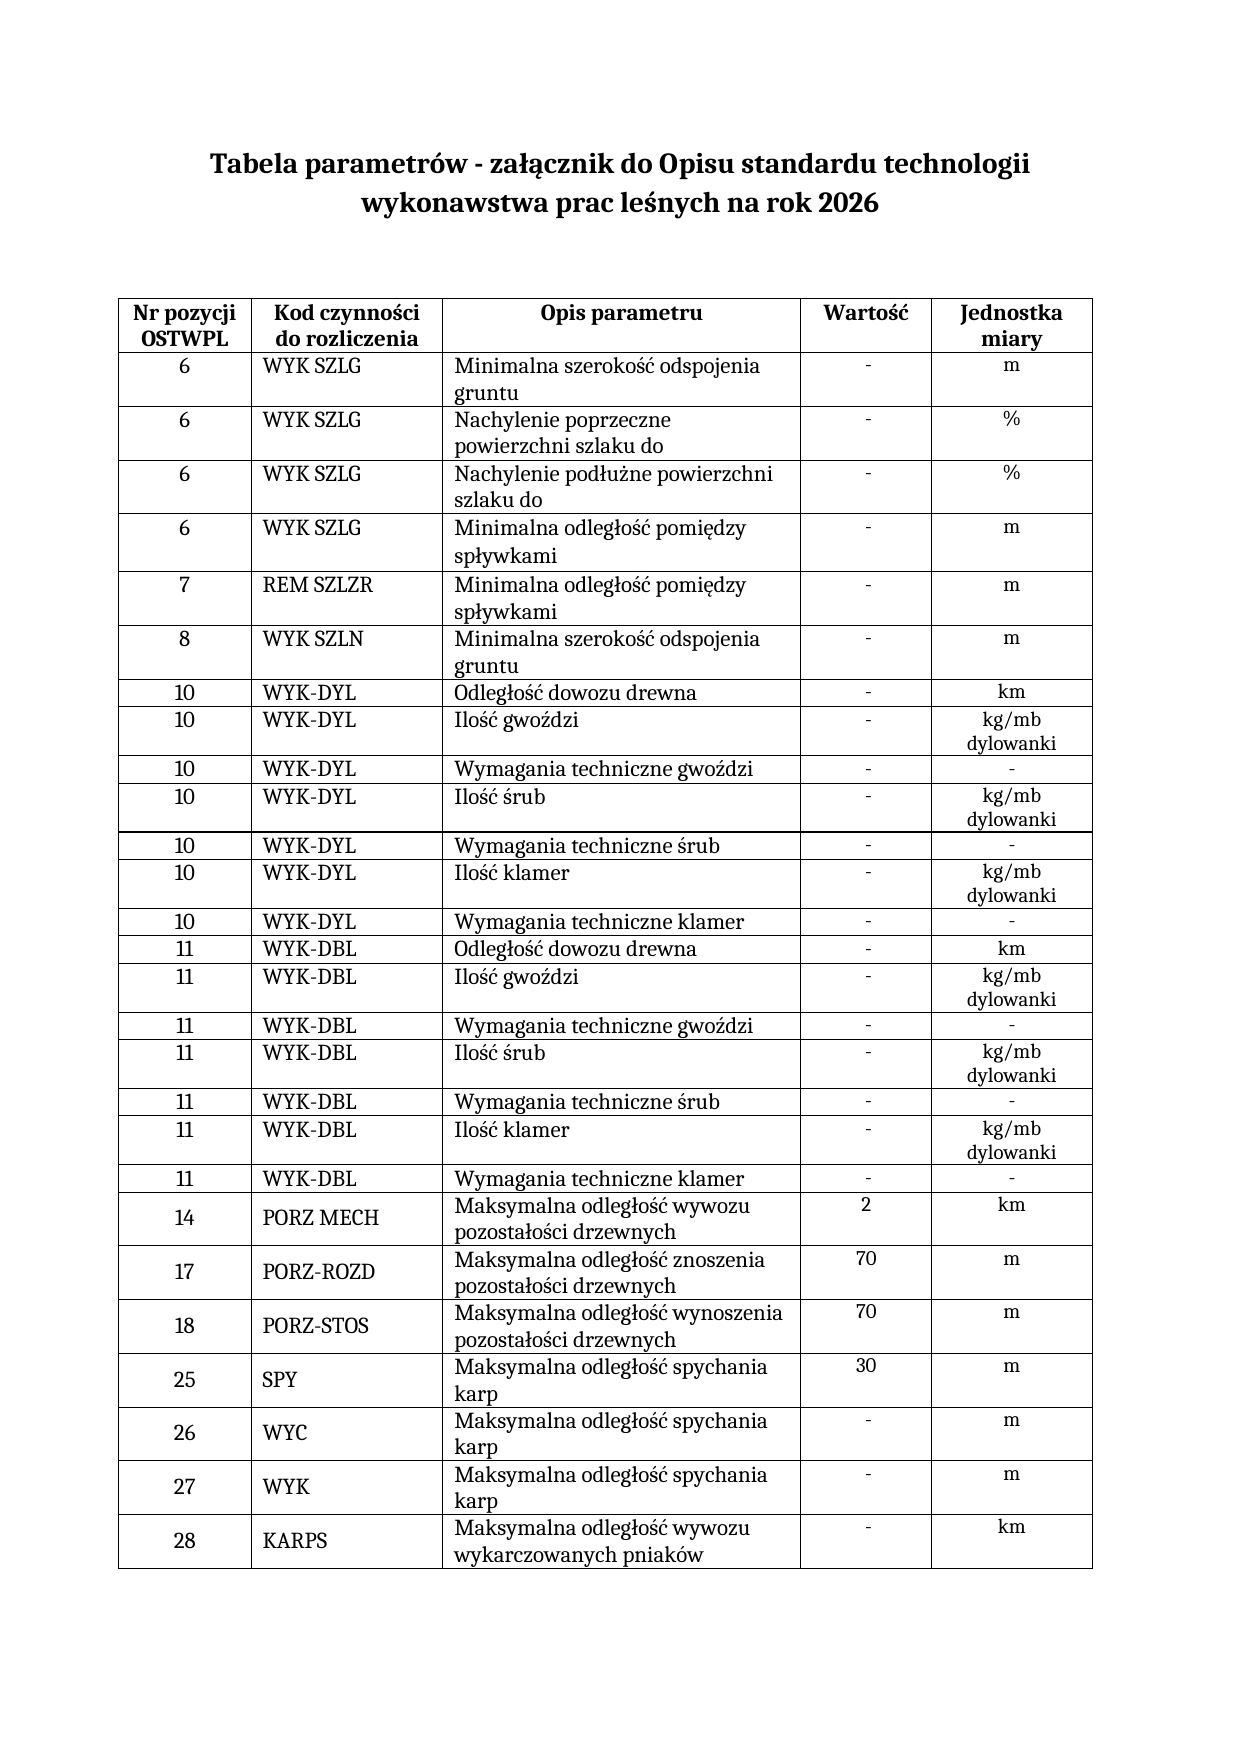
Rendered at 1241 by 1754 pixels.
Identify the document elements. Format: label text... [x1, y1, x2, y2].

table_cell Wymagania techniczne gwoździ [443, 1013, 800, 1039]
table_cell 30 [801, 1354, 931, 1407]
table_cell - [932, 756, 1092, 782]
table_cell - [801, 756, 931, 782]
table_cell 6 [119, 353, 251, 406]
table_cell 11 [119, 964, 251, 1012]
table_cell - [801, 1461, 931, 1514]
table_cell - [801, 353, 931, 406]
table_cell 70 [801, 1300, 931, 1353]
table_cell Ilość gwoździ [443, 964, 800, 1012]
table_cell Maksymalna odległość wynoszenia pozostałości drzewnych [443, 1300, 800, 1353]
table_cell Maksymalna odległość spychania karp [443, 1354, 800, 1407]
table_cell 6 [119, 461, 251, 513]
table_cell kg/mb dylowanki [932, 1116, 1092, 1164]
table_cell - [801, 1408, 931, 1460]
table_cell WYK-DBL [252, 1116, 442, 1164]
table_cell - [932, 1013, 1092, 1039]
table_cell m [932, 1354, 1092, 1407]
table_cell WYK SZLG [252, 514, 442, 571]
table_cell - [932, 833, 1092, 859]
table_cell WYK-DBL [252, 1089, 442, 1115]
table_cell - [801, 1013, 931, 1039]
table_cell WYK SZLG [252, 461, 442, 513]
table_cell m [932, 353, 1092, 406]
table_cell Ilość śrub [443, 1040, 800, 1088]
table_header Opis parametru [443, 299, 800, 352]
table_cell - [801, 860, 931, 908]
table_cell 18 [119, 1300, 251, 1353]
table_cell - [801, 707, 931, 755]
table_cell REM SZLZR [252, 572, 442, 625]
table_cell Ilość klamer [443, 1116, 800, 1164]
table_cell 25 [119, 1354, 251, 1407]
table_cell WYC [252, 1408, 442, 1460]
table_cell 11 [119, 1089, 251, 1115]
table_cell Maksymalna odległość spychania karp [443, 1461, 800, 1514]
table_cell Nachylenie poprzeczne powierzchni szlaku do [443, 407, 800, 459]
table_cell - [801, 784, 931, 831]
text Tabela parametrów - załącznik do Opisu standardu technologii wykonawstwa prac leśnych na rok 2026 [148, 148, 1093, 220]
table_cell Minimalna szerokość odspojenia gruntu [443, 353, 800, 406]
table_cell - [801, 964, 931, 1012]
table_cell - [801, 1040, 931, 1088]
table_cell Maksymalna odległość znoszenia pozostałości drzewnych [443, 1246, 800, 1299]
table_cell 11 [119, 1040, 251, 1088]
table_cell - [932, 1089, 1092, 1115]
table_cell Odległość dowozu drewna [443, 936, 800, 963]
table_cell 10 [119, 860, 251, 908]
table_cell 11 [119, 1013, 251, 1039]
table_cell 10 [119, 909, 251, 935]
table_cell WYK [252, 1461, 442, 1514]
table_cell WYK-DYL [252, 707, 442, 755]
table_cell Odległość dowozu drewna [443, 680, 800, 706]
table_cell Wymagania techniczne gwoździ [443, 756, 800, 782]
table_cell % [932, 461, 1092, 513]
table_cell WYK-DYL [252, 784, 442, 831]
table_cell WYK-DYL [252, 860, 442, 908]
table_cell - [801, 626, 931, 679]
table_cell 11 [119, 936, 251, 963]
table_cell 10 [119, 756, 251, 782]
table_cell 28 [119, 1515, 251, 1568]
table_cell 7 [119, 572, 251, 625]
table_cell - [801, 1089, 931, 1115]
table_cell Wymagania techniczne śrub [443, 833, 800, 859]
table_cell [443, 1515, 800, 1568]
table_cell Wymagania techniczne śrub [443, 1089, 800, 1115]
table_cell 70 [801, 1246, 931, 1299]
table_cell - [801, 1165, 931, 1192]
table_cell - [801, 1515, 931, 1568]
table_cell - [932, 1165, 1092, 1192]
table_cell WYK-DYL [252, 909, 442, 935]
table_cell WYK SZLG [252, 407, 442, 459]
table_cell m [932, 1300, 1092, 1353]
table_cell Wymagania techniczne klamer [443, 1165, 800, 1192]
table_cell m [932, 1408, 1092, 1460]
table_cell % [932, 407, 1092, 459]
table_cell - [801, 572, 931, 625]
table_cell 6 [119, 514, 251, 571]
table_cell - [801, 680, 931, 706]
table_cell Minimalna odległość pomiędzy spływkami [443, 572, 800, 625]
table_cell Minimalna odległość pomiędzy spływkami [443, 514, 800, 571]
table_cell WYK-DBL [252, 936, 442, 963]
table_cell WYK-DYL [252, 756, 442, 782]
table_cell 14 [119, 1193, 251, 1245]
table_cell PORZ-ROZD [252, 1246, 442, 1299]
table_cell 10 [119, 680, 251, 706]
table_cell Ilość klamer [443, 860, 800, 908]
table_cell 11 [119, 1116, 251, 1164]
table_cell kg/mb dylowanki [932, 707, 1092, 755]
table_cell WYK-DBL [252, 1040, 442, 1088]
table_cell - [801, 1116, 931, 1164]
table_cell m [932, 572, 1092, 625]
table_cell m [932, 626, 1092, 679]
table_cell 10 [119, 707, 251, 755]
table_cell m [932, 514, 1092, 571]
table_cell - [801, 936, 931, 963]
table_cell WYK-DBL [252, 1013, 442, 1039]
table_cell PORZ MECH [252, 1193, 442, 1245]
table_cell - [932, 909, 1092, 935]
table_cell Nachylenie podłużne powierzchni szlaku do [443, 461, 800, 513]
table_cell kg/mb dylowanki [932, 860, 1092, 908]
table_cell - [801, 407, 931, 459]
table_cell Minimalna szerokość odspojenia gruntu [443, 626, 800, 679]
table_cell m [932, 1246, 1092, 1299]
table_cell - [801, 514, 931, 571]
table_cell m [932, 1461, 1092, 1514]
table_cell WYK SZLN [252, 626, 442, 679]
table_cell WYK SZLG [252, 353, 442, 406]
table_cell 8 [119, 626, 251, 679]
table_cell KARPS [252, 1515, 442, 1568]
table_cell 11 [119, 1165, 251, 1192]
table_cell - [801, 909, 931, 935]
table_cell 10 [119, 784, 251, 831]
table_cell km [932, 1515, 1092, 1568]
table_header Nr pozycji OSTWPL [119, 299, 251, 352]
table_cell - [801, 833, 931, 859]
table_cell kg/mb dylowanki [932, 784, 1092, 831]
table_header Kod czynności do rozliczenia [252, 299, 442, 352]
table_cell - [801, 461, 931, 513]
table_cell 10 [119, 833, 251, 859]
table_cell Ilość gwoździ [443, 707, 800, 755]
table_cell PORZ-STOS [252, 1300, 442, 1353]
table_cell Ilość śrub [443, 784, 800, 831]
table_cell km [932, 936, 1092, 963]
table_cell 27 [119, 1461, 251, 1514]
table_cell km [932, 680, 1092, 706]
table_cell 6 [119, 407, 251, 459]
table_cell WYK-DBL [252, 964, 442, 1012]
table_cell SPY [252, 1354, 442, 1407]
table_cell WYK-DYL [252, 680, 442, 706]
table_cell WYK-DBL [252, 1165, 442, 1192]
table_cell kg/mb dylowanki [932, 964, 1092, 1012]
table_cell 26 [119, 1408, 251, 1460]
table_cell Maksymalna odległość spychania karp [443, 1408, 800, 1460]
table_cell Maksymalna odległość wywozu pozostałości drzewnych [443, 1193, 800, 1245]
table_cell WYK-DYL [252, 833, 442, 859]
table_cell 17 [119, 1246, 251, 1299]
table_header Jednostka miary [932, 299, 1092, 352]
table_cell 2 [801, 1193, 931, 1245]
table_cell Wymagania techniczne klamer [443, 909, 800, 935]
table_cell km [932, 1193, 1092, 1245]
table_cell kg/mb dylowanki [932, 1040, 1092, 1088]
table_header Wartość [801, 299, 931, 352]
